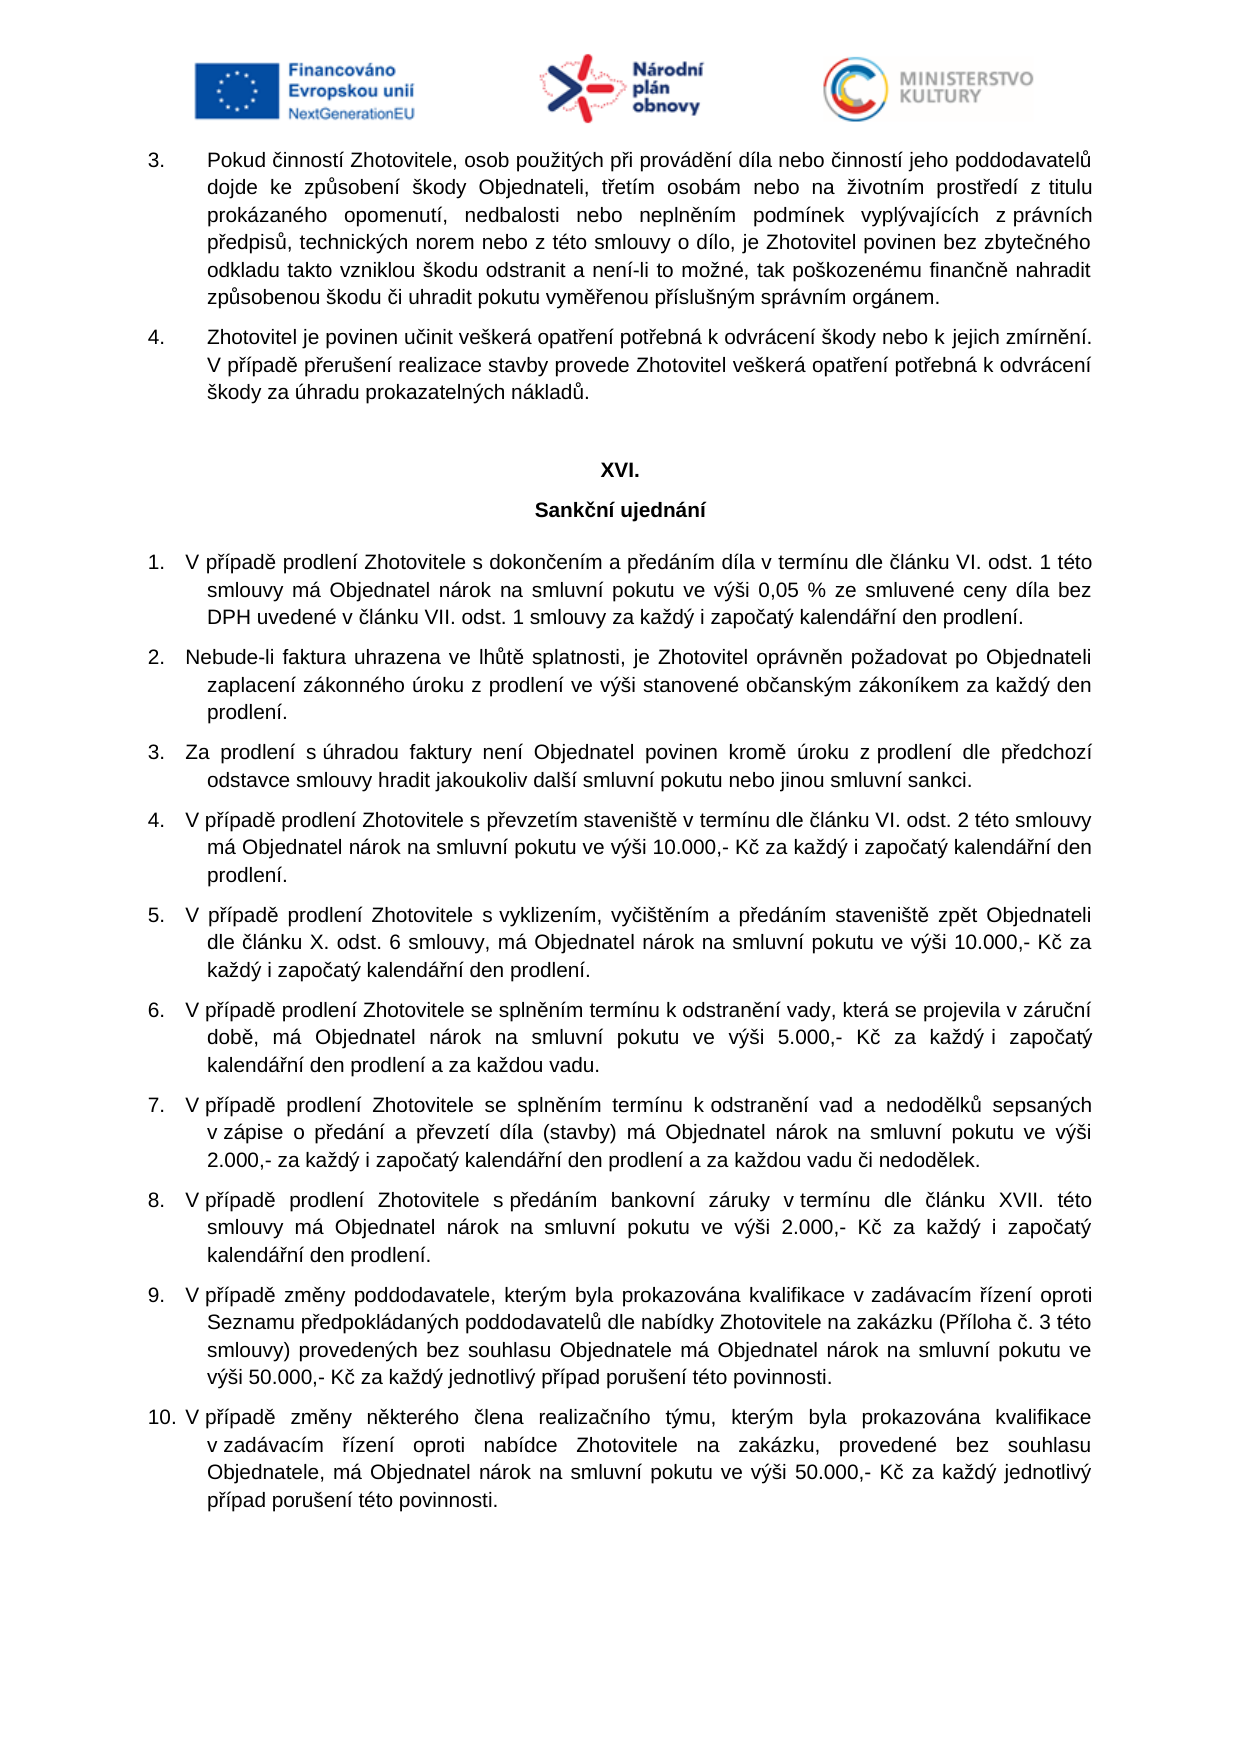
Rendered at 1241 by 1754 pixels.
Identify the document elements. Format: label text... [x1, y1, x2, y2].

list Pokud činností Zhotovitele, osob použitých při provádění díla nebo činností jeho poddodavatelů dojde ke způsobení škody Objednateli, třetím osobám nebo na životním prostředí z titulu prokázaného opomenutí, nedbalosti nebo neplněním podmínek vyplývajících z právních předpisů, technických norem nebo z této smlouvy o dílo, je Zhotovitel povinen bez zbytečného odkladu takto vzniklou škodu odstranit a není-li to možné, tak poškozenému finančně nahradit způsobenou škodu či uhradit pokutu vyměřenou příslušným správním orgánem. [148, 148, 1092, 309]
list V případě prodlení Zhotovitele s předáním bankovní záruky v termínu dle článku XVII. této smlouvy má Objednatel nárok na smluvní pokutu ve výši 2.000,- Kč za každý i započatý kalendářní den prodlení. [148, 1188, 1092, 1267]
text Sankční ujednání [148, 498, 1092, 522]
list V případě prodlení Zhotovitele se splněním termínu k odstranění vad a nedodělků sepsaných v zápise o předání a převzetí díla (stavby) má Objednatel nárok na smluvní pokutu ve výši 2.000,- za každý i započatý kalendářní den prodlení a za každou vadu či nedodělek. [148, 1093, 1092, 1172]
list Nebude-li faktura uhrazena ve lhůtě splatnosti, je Zhotovitel oprávněn požadovat po Objednateli zaplacení zákonného úroku z prodlení ve výši stanovené občanským zákoníkem za každý den prodlení. [148, 645, 1092, 724]
list V případě prodlení Zhotovitele s převzetím staveniště v termínu dle článku VI. odst. 2 této smlouvy má Objednatel nárok na smluvní pokutu ve výši 10.000,- Kč za každý i započatý kalendářní den prodlení. [148, 808, 1092, 887]
list Zhotovitel je povinen učinit veškerá opatření potřebná k odvrácení škody nebo k jejich zmírnění. V případě přerušení realizace stavby provede Zhotovitel veškerá opatření potřebná k odvrácení škody za úhradu prokazatelných nákladů. [148, 325, 1092, 404]
text XVI. [148, 458, 1092, 482]
list V případě prodlení Zhotovitele se splněním termínu k odstranění vady, která se projevila v záruční době, má Objednatel nárok na smluvní pokutu ve výši 5.000,- Kč za každý i započatý kalendářní den prodlení a za každou vadu. [148, 998, 1092, 1077]
list V případě prodlení Zhotovitele s dokončením a předáním díla v termínu dle článku VI. odst. 1 této smlouvy má Objednatel nárok na smluvní pokutu ve výši 0,05 % ze smluvené ceny díla bez DPH uvedené v článku VII. odst. 1 smlouvy za každý i započatý kalendářní den prodlení. [148, 550, 1092, 629]
picture [147, 31, 1093, 148]
list Za prodlení s úhradou faktury není Objednatel povinen kromě úroku z prodlení dle předchozí odstavce smlouvy hradit jakoukoliv další smluvní pokutu nebo jinou smluvní sankci. [148, 740, 1092, 792]
list V případě změny poddodavatele, kterým byla prokazována kvalifikace v zadávacím řízení oproti Seznamu předpokládaných poddodavatelů dle nabídky Zhotovitele na zakázku (Příloha č. 3 této smlouvy) provedených bez souhlasu Objednatele má Objednatel nárok na smluvní pokutu ve výši 50.000,- Kč za každý jednotlivý případ porušení této povinnosti. [148, 1283, 1092, 1389]
list V případě prodlení Zhotovitele s vyklizením, vyčištěním a předáním staveniště zpět Objednateli dle článku X. odst. 6 smlouvy, má Objednatel nárok na smluvní pokutu ve výši 10.000,- Kč za každý i započatý kalendářní den prodlení. [148, 903, 1092, 982]
list V případě změny některého člena realizačního týmu, kterým byla prokazována kvalifikace v zadávacím řízení oproti nabídce Zhotovitele na zakázku, provedené bez souhlasu Objednatele, má Objednatel nárok na smluvní pokutu ve výši 50.000,- Kč za každý jednotlivý případ porušení této povinnosti. [148, 1405, 1092, 1512]
